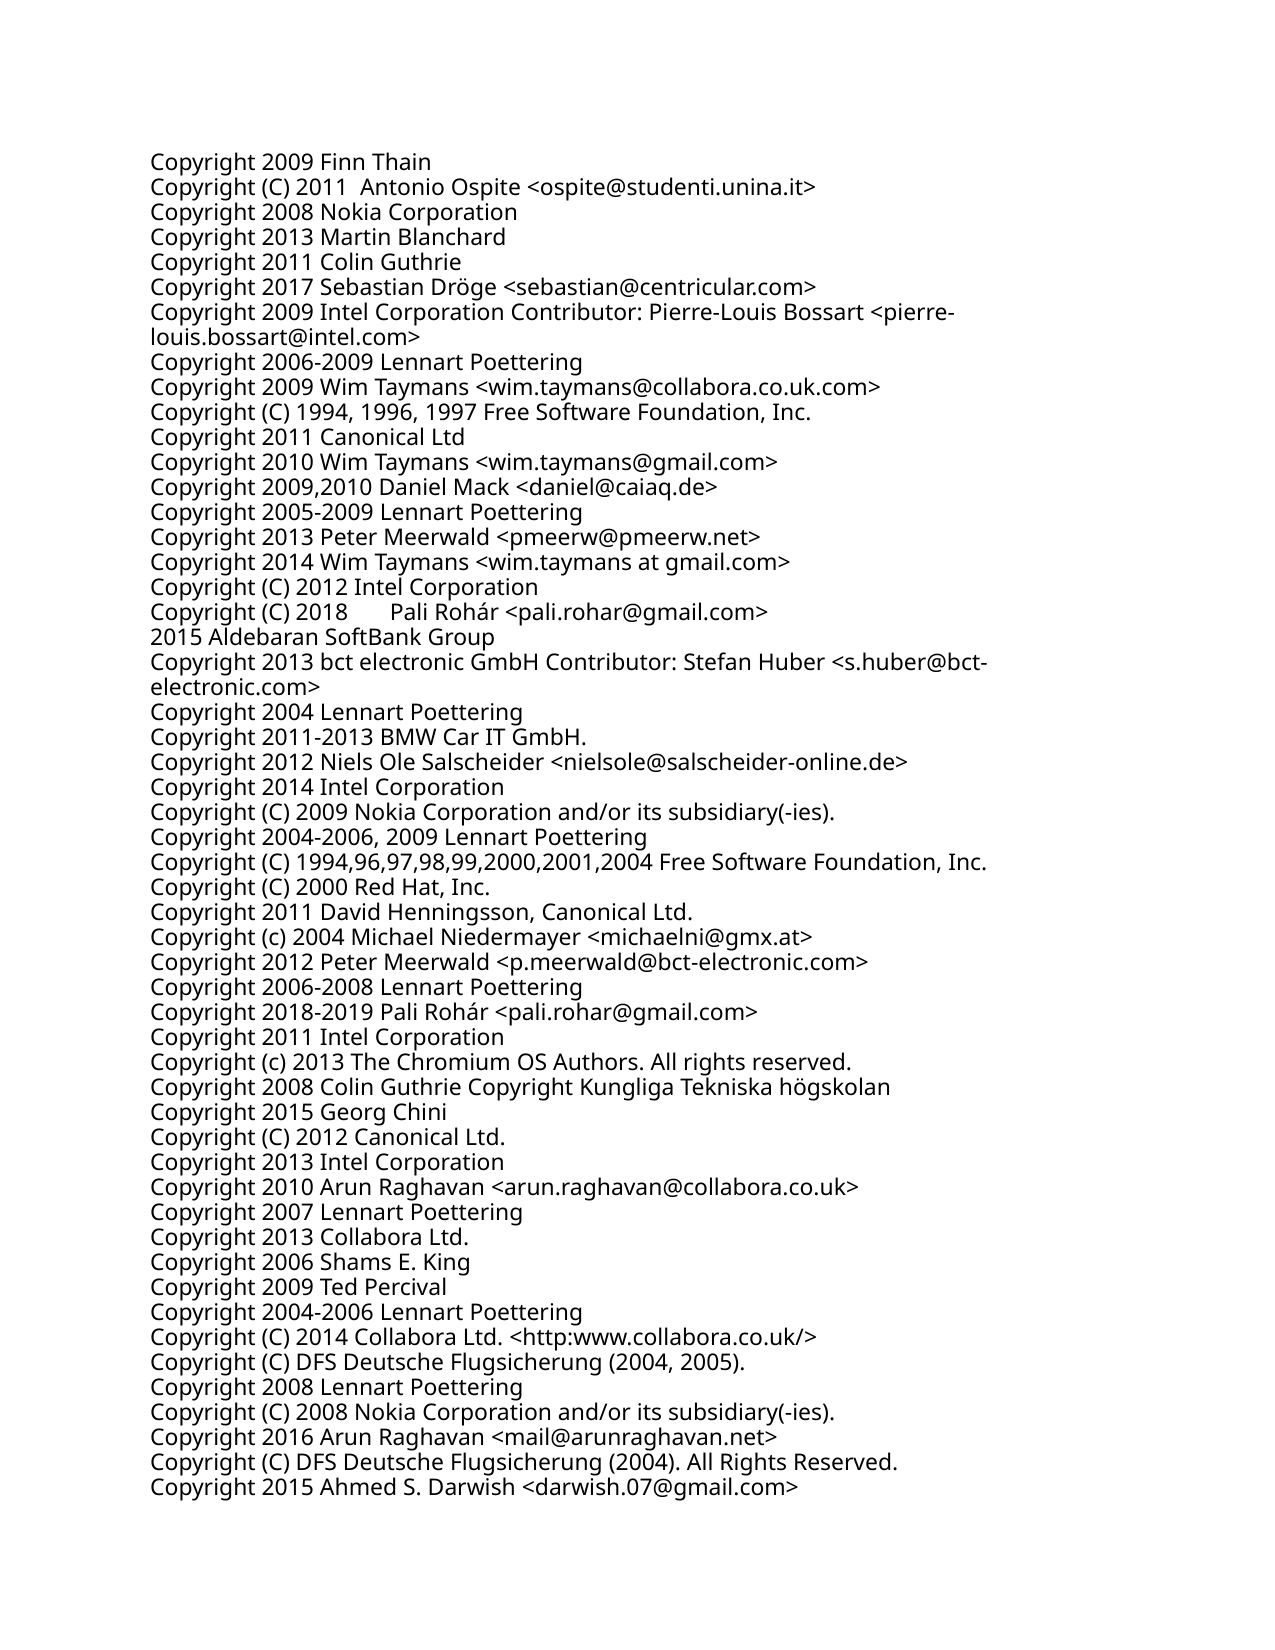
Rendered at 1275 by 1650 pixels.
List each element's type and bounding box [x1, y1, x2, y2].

text [150, 150, 1125, 1500]
